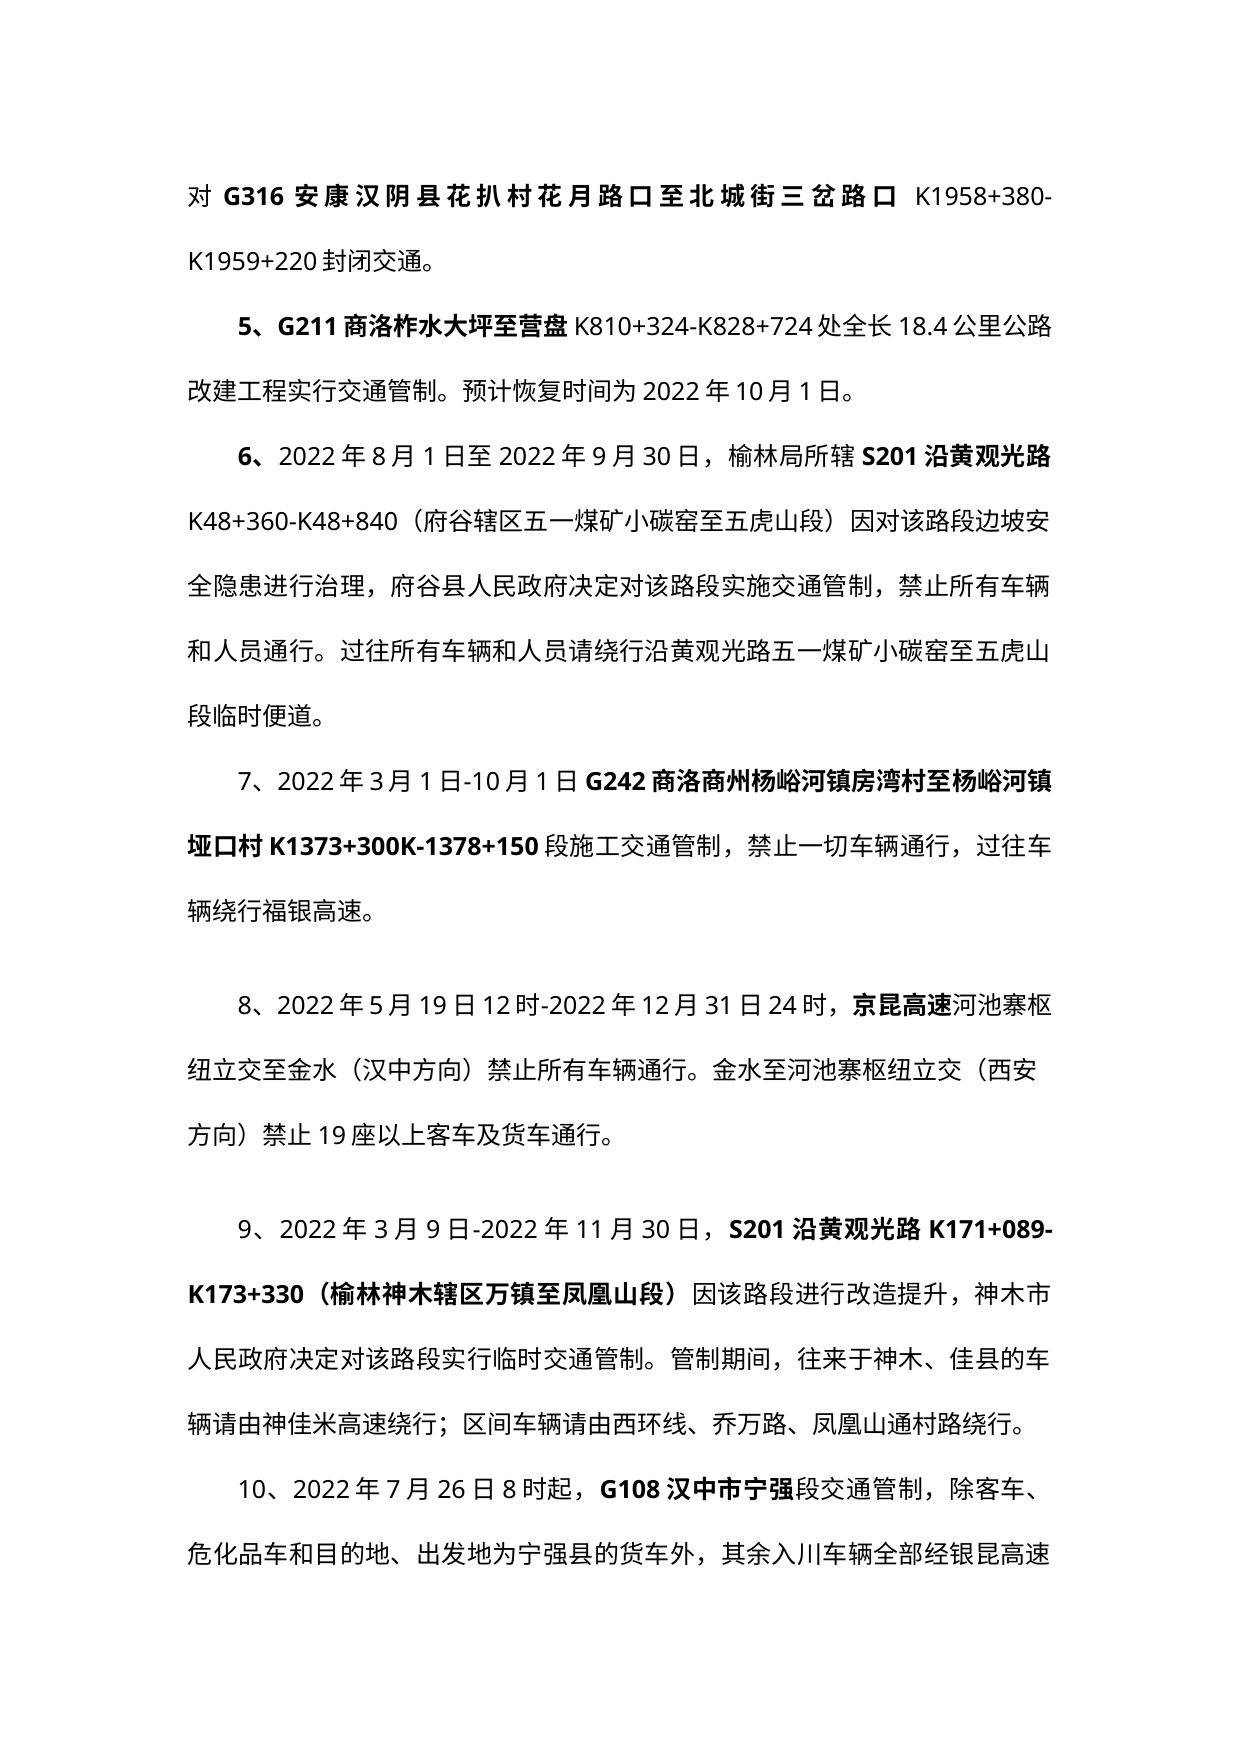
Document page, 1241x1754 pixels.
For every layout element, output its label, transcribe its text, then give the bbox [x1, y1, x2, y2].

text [187, 162, 1053, 292]
text 9、2022年3月9日-2022年11月30日，S201沿黄观光路K171+089-K173+330（榆林神木辖区万镇至凤凰山段）因该路段进行改造提升，神木市人民政府决定对该路段实行临时交通管制。管制期间，往来于神木、佳县的车辆请由神佳米高速绕行；区间车辆请由西环线、乔万路、凤凰山通村路绕行。 [187, 1195, 1053, 1455]
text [187, 1455, 1053, 1585]
text 7、2022年3月1日-10月1日G242商洛商州杨峪河镇房湾村至杨峪河镇垭口村K1373+300K-1378+150段施工交通管制，禁止一切车辆通行，过往车辆绕行福银高速。 [187, 747, 1053, 942]
text 8、2022年5月19日12时-2022年12月31日24时，京昆高速河池寨枢纽立交至金水（汉中方向）禁止所有车辆通行。金水至河池寨枢纽立交（西安方向）禁止19座以上客车及货车通行。 [187, 971, 1053, 1166]
text 6、2022年8月1日至2022年9月30日，榆林局所辖S201沿黄观光路K48+360-K48+840（府谷辖区五一煤矿小碳窑至五虎山段）因对该路段边坡安全隐患进行治理，府谷县人民政府决定对该路段实施交通管制，禁止所有车辆和人员通行。过往所有车辆和人员请绕行沿黄观光路五一煤矿小碳窑至五虎山段临时便道。 [187, 422, 1053, 747]
text 5、G211商洛柞水大坪至营盘K810+324-K828+724处全长18.4公里公路改建工程实行交通管制。预计恢复时间为2022年10月1日。 [187, 292, 1053, 422]
